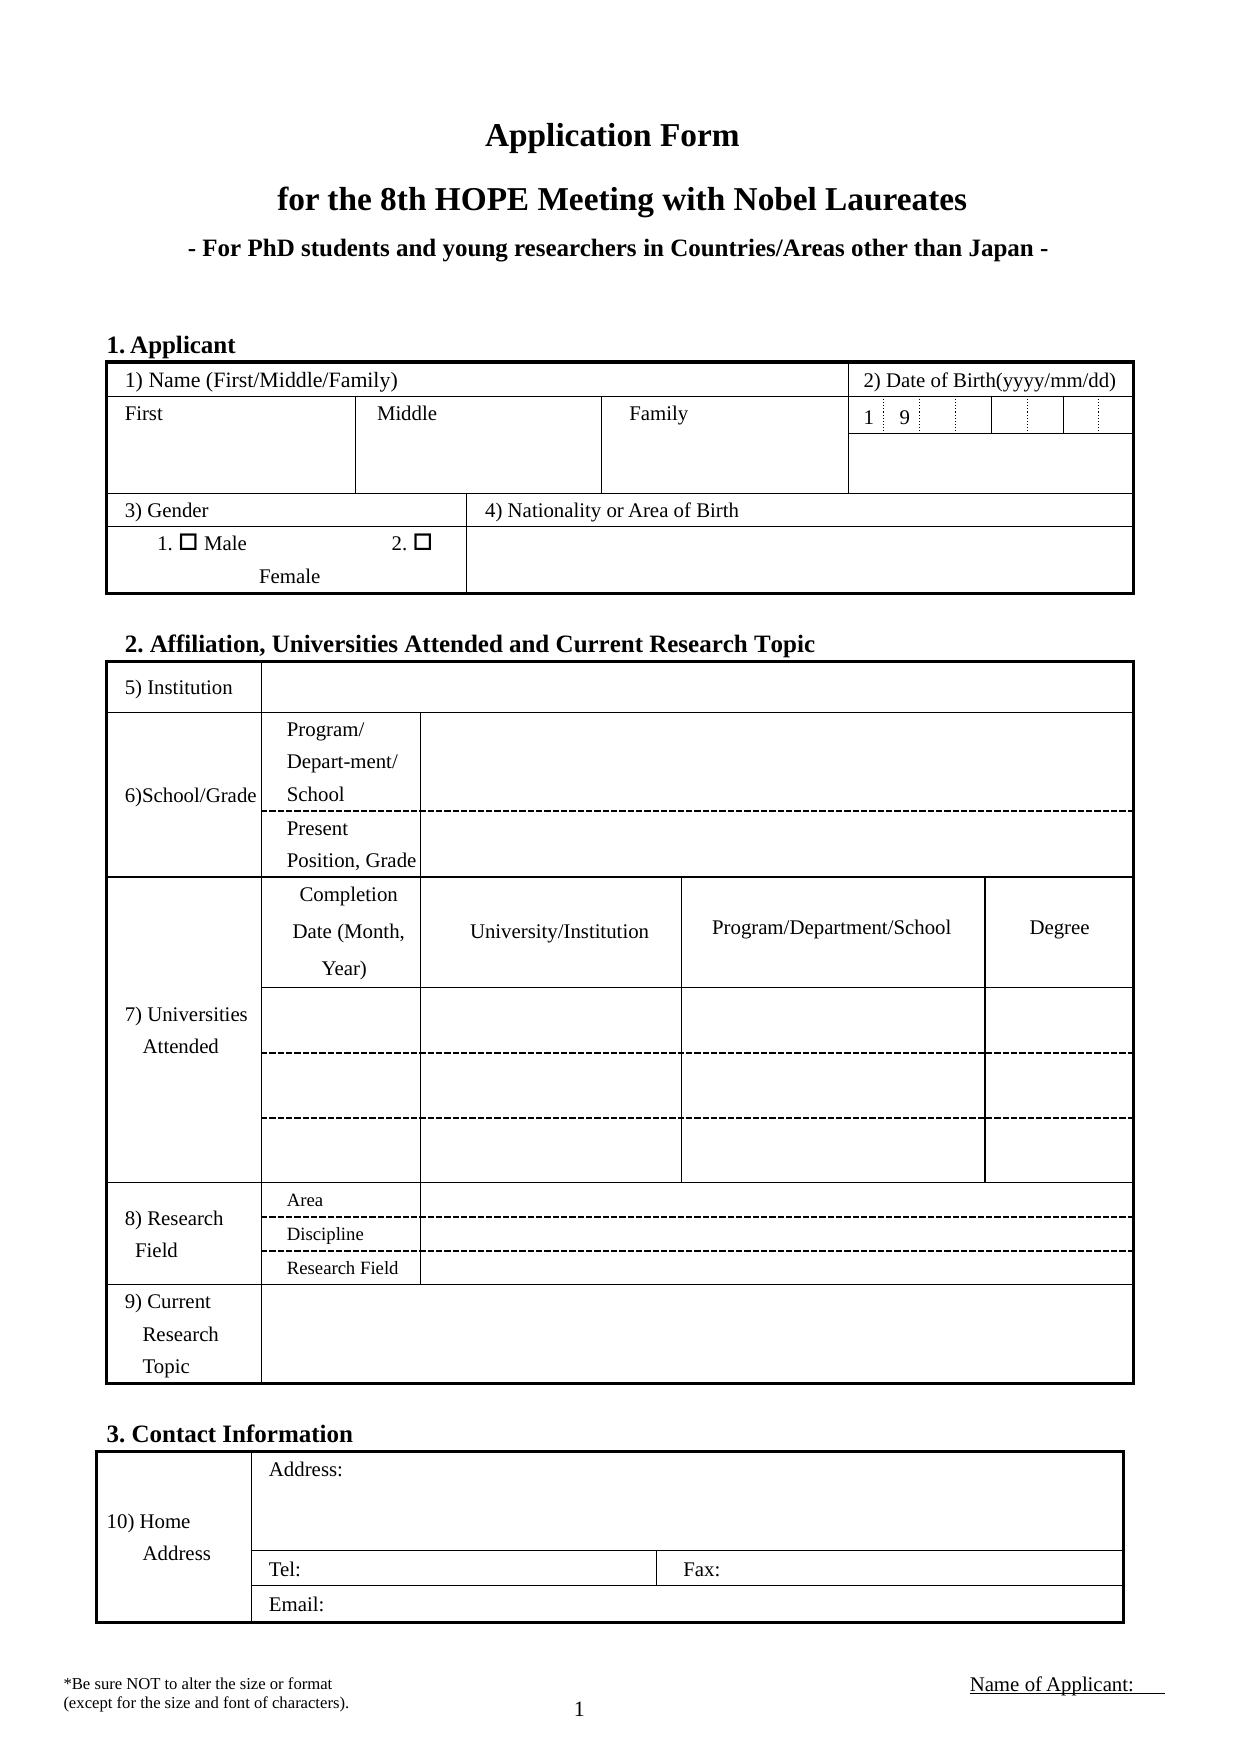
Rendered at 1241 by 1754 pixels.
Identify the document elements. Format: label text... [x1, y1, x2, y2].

table_cell [467, 527, 1132, 592]
text Application Form [106, 102, 1134, 167]
table_cell Area [262, 1183, 420, 1216]
table_cell [1099, 397, 1132, 433]
table_cell 5) Institution [108, 663, 261, 712]
table_cell [986, 988, 1132, 1052]
table_cell 1 [849, 397, 884, 433]
text - For PhD students and young researchers in Countries/Areas other than Japan - [106, 231, 1134, 263]
table_cell [682, 988, 984, 1052]
table_cell [262, 1117, 420, 1182]
table_cell [1027, 397, 1063, 433]
table_cell [421, 1183, 1132, 1216]
table_cell [421, 810, 1132, 876]
table_cell 2. Affiliation, Universities Attended and Current Research Topic [106, 595, 1134, 659]
table_header 2) Date of Birth(yyyy/mm/dd) [849, 364, 1132, 396]
table_header 10) Home Address [98, 1453, 251, 1621]
table_header 1) Name (First/Middle/Family) [108, 364, 848, 396]
table_cell University/Institution [421, 878, 681, 987]
table_cell Degree [986, 878, 1132, 987]
table_cell [262, 1285, 1132, 1382]
table_cell 6)School/Grade [108, 713, 261, 876]
table_cell 4) Nationality or Area of Birth [467, 494, 1132, 526]
table_cell [262, 1052, 420, 1117]
table_cell Email: [252, 1586, 1122, 1621]
table_cell [682, 1117, 984, 1182]
table_cell [986, 1117, 1132, 1182]
table_cell Program/Department/School [682, 878, 984, 987]
table_cell [421, 1117, 681, 1182]
text 1. Applicant [106, 328, 1134, 360]
table_cell [682, 1052, 984, 1117]
table_cell [262, 663, 1132, 712]
table_cell Family [602, 397, 848, 493]
table_cell 9) Current Research Topic [108, 1285, 261, 1382]
table_cell [421, 713, 1132, 810]
table_cell Tel: [252, 1551, 656, 1585]
table_header Address: [252, 1453, 1122, 1550]
table_cell First [108, 397, 355, 493]
table_cell [421, 1250, 1132, 1284]
table_cell Research Field [262, 1250, 420, 1284]
table_cell [849, 434, 1132, 493]
text 3. Contact Information [106, 1418, 1134, 1450]
table_cell [920, 397, 956, 433]
table_cell [421, 1052, 681, 1117]
table_cell 1. Male 2. Female [108, 527, 466, 592]
table_cell [421, 988, 681, 1052]
table_cell Program/Depart-ment/School [262, 713, 420, 810]
table_cell [421, 1216, 1132, 1250]
table_cell [1064, 397, 1099, 433]
text for the 8th HOPE Meeting with Nobel Laureates [106, 167, 1134, 231]
table_cell 3) Gender [108, 494, 466, 526]
table_cell Fax: [657, 1551, 1122, 1585]
table_cell Discipline [262, 1216, 420, 1250]
table_cell 8) Research Field [108, 1183, 261, 1284]
table_cell Middle [356, 397, 601, 493]
table_cell [986, 1052, 1132, 1117]
table_cell [956, 397, 991, 433]
table_cell 9 [884, 397, 920, 433]
table_cell Present Position, Grade [262, 810, 420, 876]
table_cell 7) Universities Attended [108, 878, 261, 1182]
table_cell Completion Date (Month, Year) [262, 878, 420, 987]
table_cell [992, 397, 1027, 433]
table_cell [262, 988, 420, 1052]
